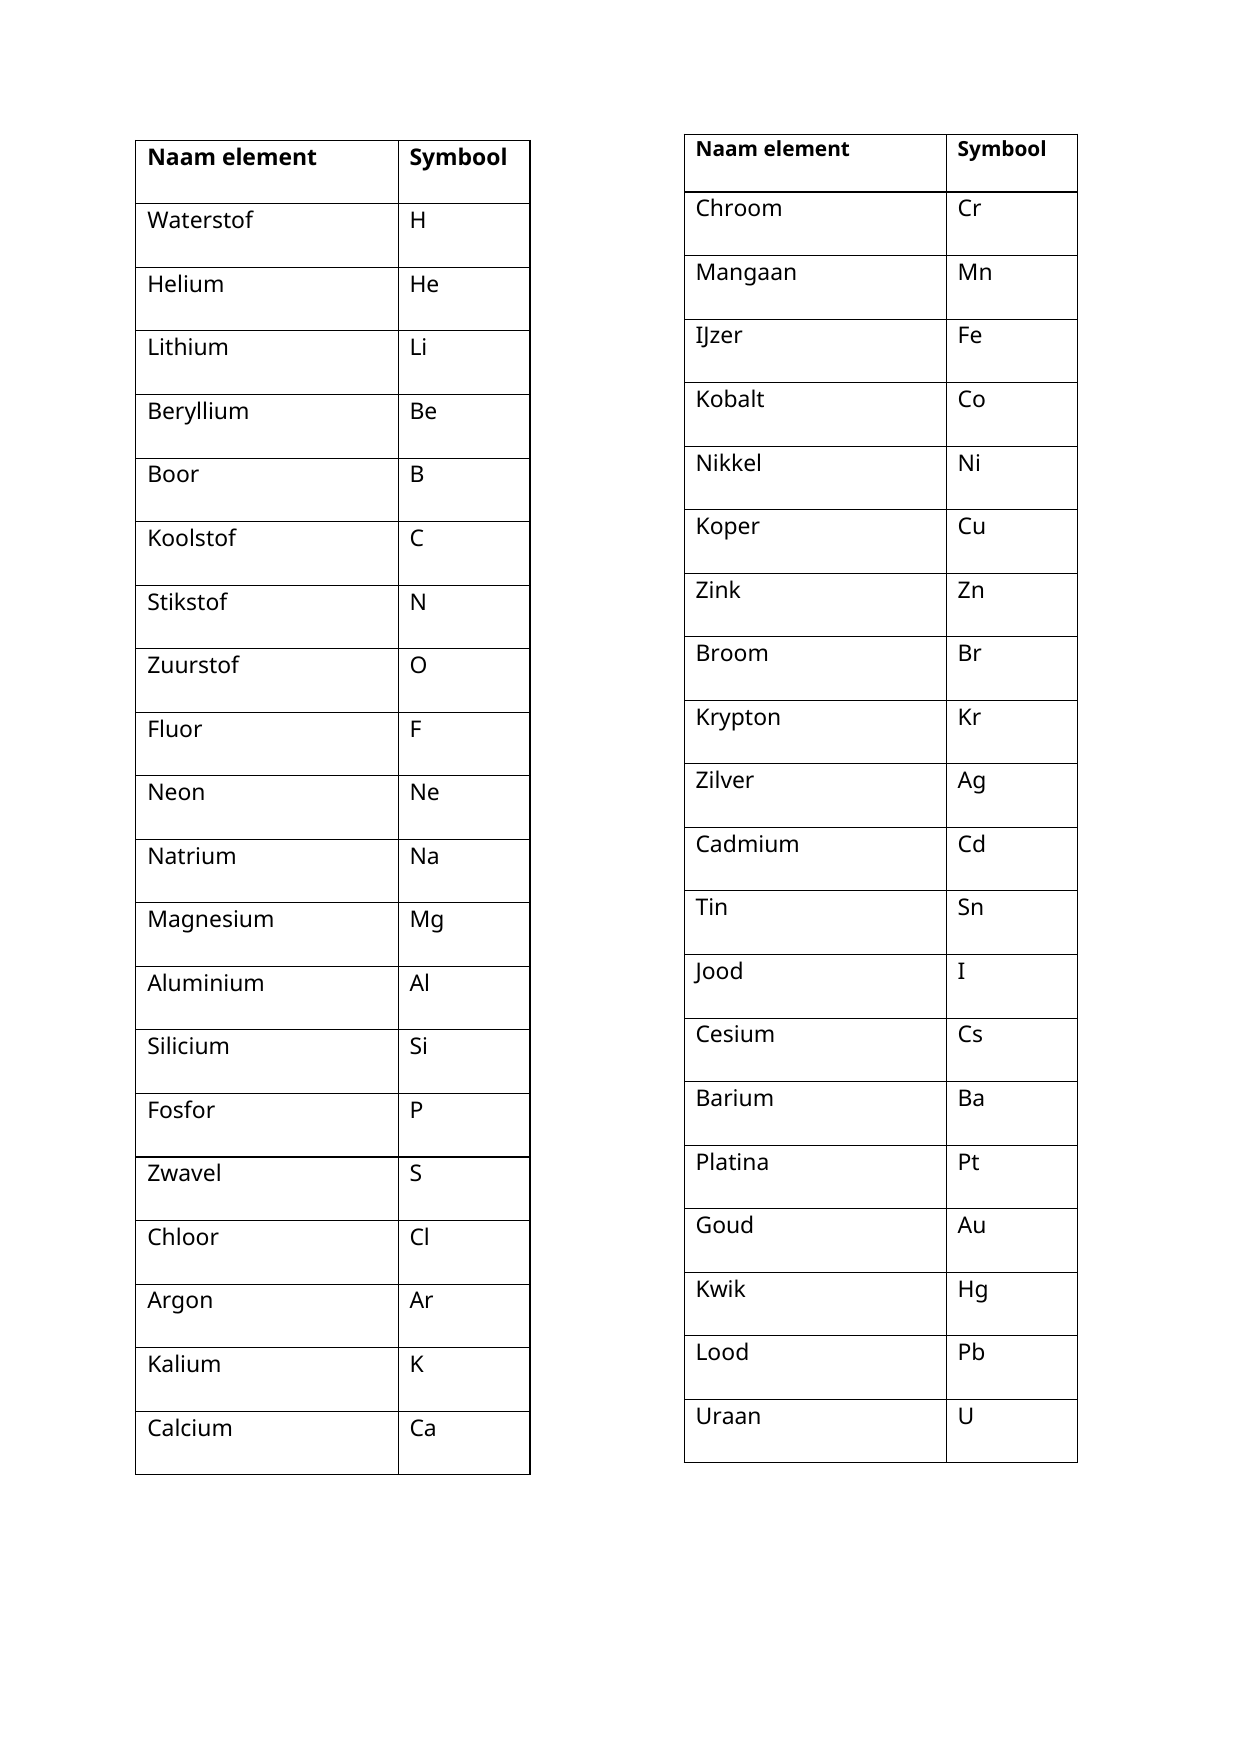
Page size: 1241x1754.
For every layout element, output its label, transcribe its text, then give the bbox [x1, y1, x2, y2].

table_cell P [399, 1094, 529, 1156]
table_cell Ca [399, 1412, 529, 1474]
table_cell Fluor [136, 713, 398, 775]
table_cell Cu [947, 510, 1077, 573]
table_cell Koolstof [136, 522, 398, 584]
table_cell C [399, 522, 529, 584]
table_cell Cd [947, 828, 1077, 890]
table_cell Barium [685, 1082, 946, 1144]
table_cell H [399, 204, 529, 267]
table_cell Na [399, 840, 529, 902]
table_cell I [947, 955, 1077, 1017]
table_cell Stikstof [136, 586, 398, 648]
table_cell Au [947, 1209, 1077, 1272]
table_cell Koper [685, 510, 946, 573]
table_cell Zuurstof [136, 649, 398, 712]
table_cell Ag [947, 764, 1077, 827]
table_cell Magnesium [136, 903, 398, 966]
table_header Symbool [947, 135, 1077, 191]
table_cell Zilver [685, 764, 946, 827]
table_header Naam element [685, 135, 946, 191]
table_cell Natrium [136, 840, 398, 902]
table_cell Kalium [136, 1348, 398, 1411]
table_cell Fe [947, 320, 1077, 382]
table_cell Jood [685, 955, 946, 1017]
table_cell Uraan [685, 1400, 946, 1462]
table_cell Pb [947, 1336, 1077, 1399]
table_cell U [947, 1400, 1077, 1462]
table_cell Goud [685, 1209, 946, 1272]
table_cell B [399, 459, 529, 521]
table_cell O [399, 649, 529, 712]
table_cell Si [399, 1030, 529, 1093]
table_cell Neon [136, 776, 398, 839]
table_cell Cesium [685, 1019, 946, 1081]
table_cell Tin [685, 891, 946, 954]
table_cell Cl [399, 1221, 529, 1283]
table_cell Be [399, 395, 529, 457]
table_cell Hg [947, 1273, 1077, 1335]
table_cell S [399, 1158, 529, 1220]
table_cell Zink [685, 574, 946, 636]
table_cell Argon [136, 1285, 398, 1347]
table_cell Ar [399, 1285, 529, 1347]
table_cell Pt [947, 1146, 1077, 1208]
table_cell Lithium [136, 331, 398, 394]
table_cell Ne [399, 776, 529, 839]
table_cell N [399, 586, 529, 648]
table_header Symbool [399, 141, 529, 203]
table_cell Beryllium [136, 395, 398, 457]
table_cell Br [947, 637, 1077, 700]
table_cell F [399, 713, 529, 775]
table_cell Co [947, 383, 1077, 446]
table_cell IJzer [685, 320, 946, 382]
table_cell Platina [685, 1146, 946, 1208]
table_cell Cadmium [685, 828, 946, 890]
table_cell Mn [947, 256, 1077, 318]
table_cell Fosfor [136, 1094, 398, 1156]
table_cell Zwavel [136, 1158, 398, 1220]
table_cell Sn [947, 891, 1077, 954]
table_header Naam element [136, 141, 398, 203]
table_cell Kr [947, 701, 1077, 763]
table_cell Silicium [136, 1030, 398, 1093]
table_cell Ni [947, 447, 1077, 509]
table_cell Waterstof [136, 204, 398, 267]
table_cell Ba [947, 1082, 1077, 1144]
table_cell Boor [136, 459, 398, 521]
table_cell Nikkel [685, 447, 946, 509]
table_cell Zn [947, 574, 1077, 636]
table_cell Helium [136, 268, 398, 330]
table_cell Chloor [136, 1221, 398, 1283]
table_cell Cs [947, 1019, 1077, 1081]
table_cell Aluminium [136, 967, 398, 1029]
table_cell K [399, 1348, 529, 1411]
table_cell Chroom [685, 193, 946, 255]
table_cell Mg [399, 903, 529, 966]
table_cell He [399, 268, 529, 330]
table_cell Cr [947, 193, 1077, 255]
table_cell Broom [685, 637, 946, 700]
table_cell Al [399, 967, 529, 1029]
table_cell Krypton [685, 701, 946, 763]
table_cell Kwik [685, 1273, 946, 1335]
table_cell Lood [685, 1336, 946, 1399]
table_cell Li [399, 331, 529, 394]
table_cell Mangaan [685, 256, 946, 318]
table_cell Calcium [136, 1412, 398, 1474]
table_cell Kobalt [685, 383, 946, 446]
